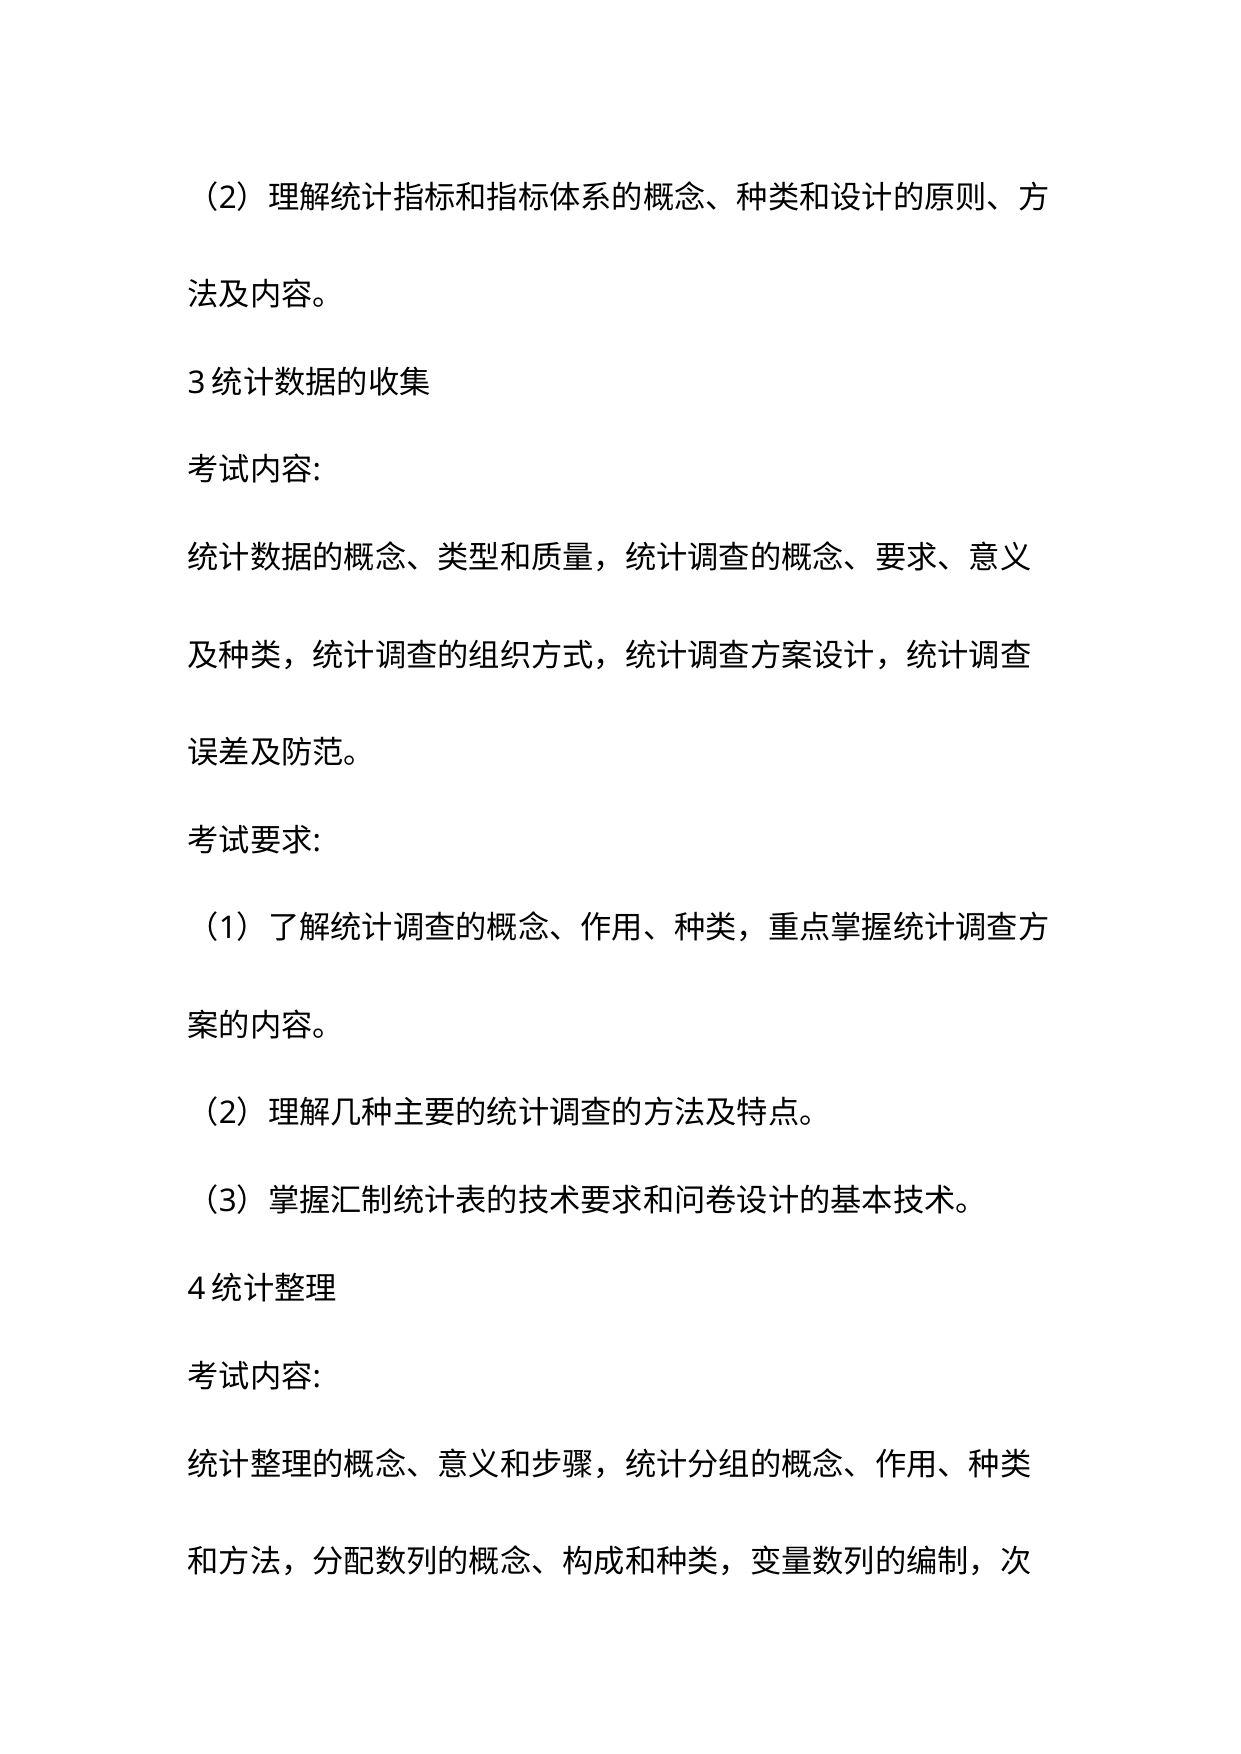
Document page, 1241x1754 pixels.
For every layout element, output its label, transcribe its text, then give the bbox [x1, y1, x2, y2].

text （2）理解几种主要的统计调查的方法及特点。 [187, 1078, 1053, 1143]
text （3）掌握汇制统计表的技术要求和问卷设计的基本技术。 [187, 1166, 1053, 1231]
text 考试要求: [187, 805, 1053, 870]
text （1）了解统计调查的概念、作用、种类，重点掌握统计调查方案的内容。 [187, 893, 1053, 1055]
text 统计数据的概念、类型和质量，统计调查的概念、要求、意义及种类，统计调查的组织方式，统计调查方案设计，统计调查误差及防范。 [187, 522, 1053, 782]
text （2）理解统计指标和指标体系的概念、种类和设计的原则、方法及内容。 [187, 162, 1053, 324]
text 3统计数据的收集 [187, 347, 1053, 412]
text 考试内容: [187, 435, 1053, 500]
text 考试内容: [187, 1341, 1053, 1406]
text 4统计整理 [187, 1253, 1053, 1318]
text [187, 1429, 1053, 1591]
